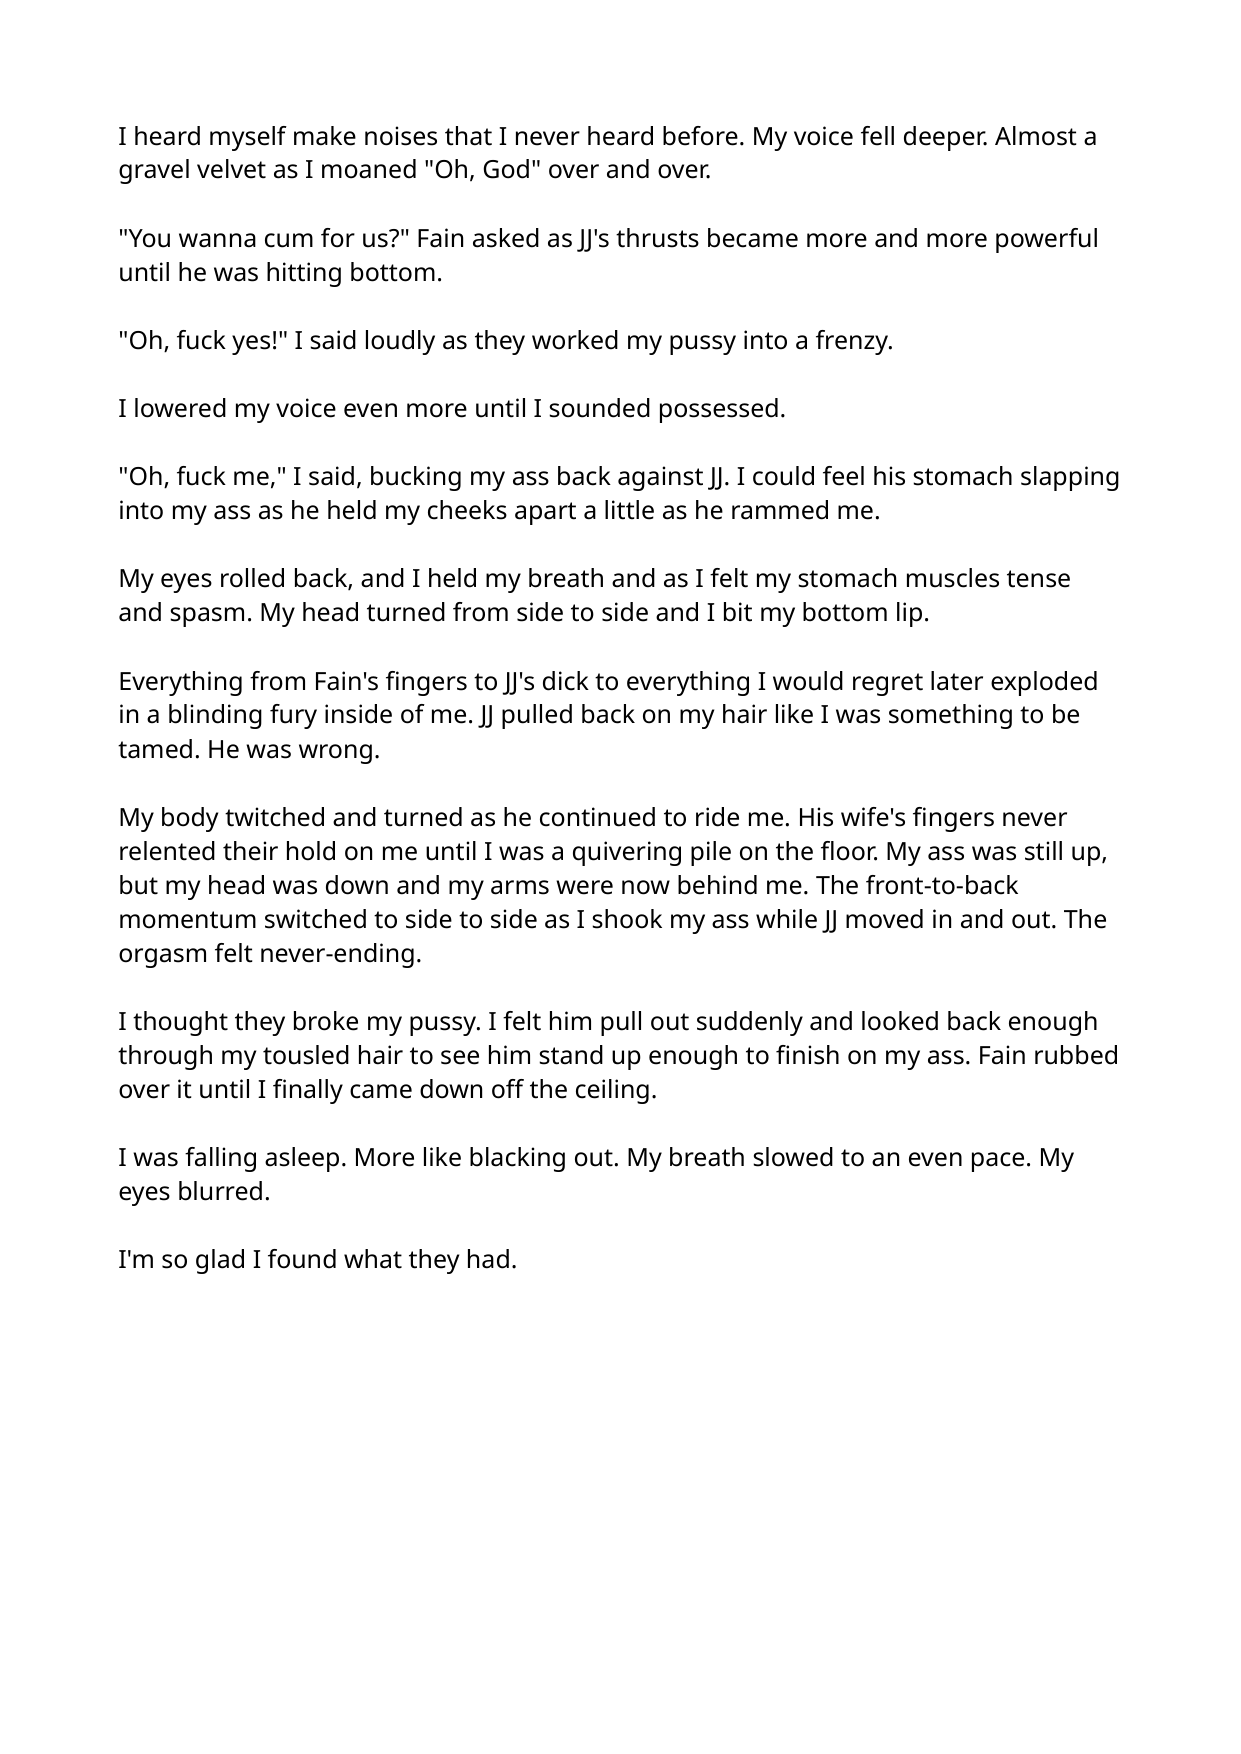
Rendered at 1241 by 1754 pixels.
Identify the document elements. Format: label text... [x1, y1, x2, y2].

text "Oh, fuck me," I said, bucking my ass back against JJ. I could feel his stomach slapping into my ass as he held my cheeks apart a little as he rammed me. [118, 459, 1122, 527]
text I'm so glad I found what they had. [118, 1242, 1122, 1276]
text I heard myself make noises that I never heard before. My voice fell deeper. Almost a gravel velvet as I moaned "Oh, God" over and over. [118, 118, 1122, 186]
text My body twitched and turned as he continued to ride me. His wife's fingers never relented their hold on me until I was a quivering pile on the floor. My ass was still up, but my head was down and my arms were now behind me. The front-to-back momentum switched to side to side as I shook my ass while JJ moved in and out. The orgasm felt never-ending. [118, 799, 1122, 970]
text Everything from Fain's fingers to JJ's dick to everything I would regret later exploded in a blinding fury inside of me. JJ pulled back on my hair like I was something to be tamed. He was wrong. [118, 663, 1122, 765]
text I was falling asleep. More like blacking out. My breath slowed to an even pace. My eyes blurred. [118, 1140, 1122, 1208]
text "Oh, fuck yes!" I said loudly as they worked my pussy into a frenzy. [118, 322, 1122, 357]
text I thought they broke my pussy. I felt him pull out suddenly and looked back enough through my tousled hair to see him stand up enough to finish on my ass. Fain rubbed over it until I finally came down off the ceiling. [118, 1004, 1122, 1106]
text "You wanna cum for us?" Fain asked as JJ's thrusts became more and more powerful until he was hitting bottom. [118, 220, 1122, 288]
text I lowered my voice even more until I sounded possessed. [118, 391, 1122, 425]
text My eyes rolled back, and I held my breath and as I felt my stomach muscles tense and spasm. My head turned from side to side and I bit my bottom lip. [118, 561, 1122, 629]
